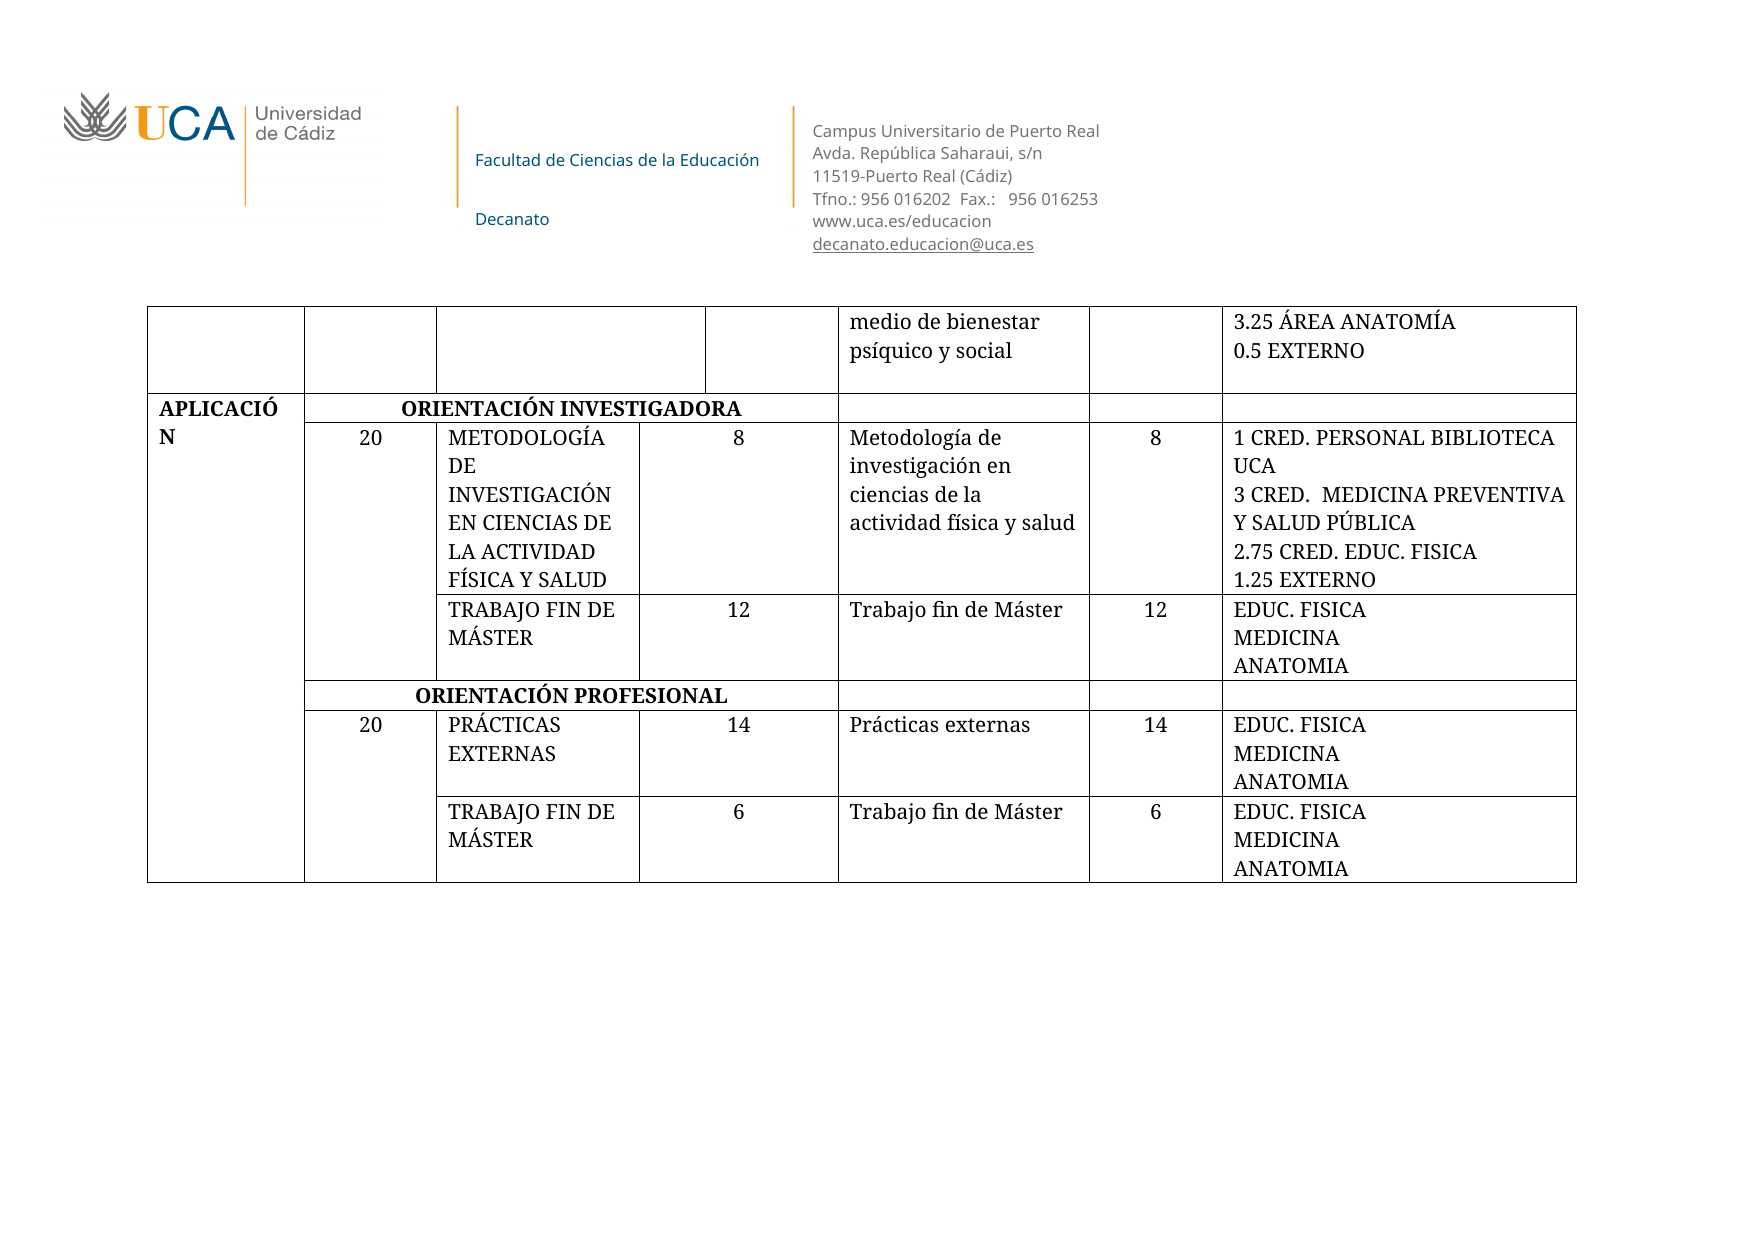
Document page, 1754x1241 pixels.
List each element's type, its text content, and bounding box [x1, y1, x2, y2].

table_cell EDUC. FISICA MEDICINA ANATOMIA [1223, 595, 1576, 680]
table_cell 6 [640, 797, 838, 882]
table_cell [1090, 681, 1222, 709]
picture [791, 73, 797, 226]
table_cell 12 [640, 595, 838, 680]
table_cell Actividad física como medio de bienestar psíquico y social [839, 307, 1089, 393]
table_cell Prácticas externas [839, 711, 1089, 796]
table_cell [1223, 681, 1576, 709]
table_cell 12 [1090, 595, 1222, 680]
table_cell EDUC. FISICA MEDICINA ANATOMIA [1223, 797, 1576, 882]
table_cell [1090, 394, 1222, 422]
table_cell 1.25 ÁREA EDUCACIÓN FÍSICA 3.25 ÁREA ANATOMÍA 0.5 EXTERNO [1223, 307, 1576, 393]
picture [43, 73, 381, 224]
table_cell ORIENTACIÓN PROFESIONAL [305, 681, 838, 709]
table_cell [1223, 394, 1576, 422]
table_cell Trabajo fin de Máster [839, 595, 1089, 680]
table_cell ORIENTACIÓN INVESTIGADORA [305, 394, 838, 422]
table_cell Trabajo fin de Máster [839, 797, 1089, 882]
table_cell 20 [305, 423, 436, 680]
table_cell 20 [305, 711, 436, 882]
table_cell 14 [640, 711, 838, 796]
table_cell 14 [1090, 711, 1222, 796]
table_cell METODOLOGÍA DE INVESTIGACIÓN EN CIENCIAS DE LA ACTIVIDAD FÍSICA Y SALUD [437, 423, 639, 594]
table_cell PRÁCTICAS EXTERNAS [437, 711, 639, 796]
table_cell TRABAJO FIN DE MÁSTER [437, 595, 639, 680]
table_cell [839, 394, 1089, 422]
table_cell TRABAJO FIN DE MÁSTER [437, 797, 639, 882]
table_cell 1 CRED. PERSONAL BIBLIOTECA UCA 3 CRED. MEDICINA PREVENTIVA Y SALUD PÚBLICA 2.75 CRED. EDUC. FISICA 1.25 EXTERNO [1223, 423, 1576, 594]
table_cell 8 [640, 423, 838, 594]
table_cell [839, 681, 1089, 709]
picture [455, 73, 461, 226]
table_cell APLICACIÓN [148, 394, 304, 882]
table_cell 8 [1090, 423, 1222, 594]
table_cell EDUC. FISICA MEDICINA ANATOMIA [1223, 711, 1576, 796]
table_cell 5 [1090, 307, 1222, 393]
table_cell 6 [1090, 797, 1222, 882]
table_cell Metodología de investigación en ciencias de la actividad física y salud [839, 423, 1089, 594]
